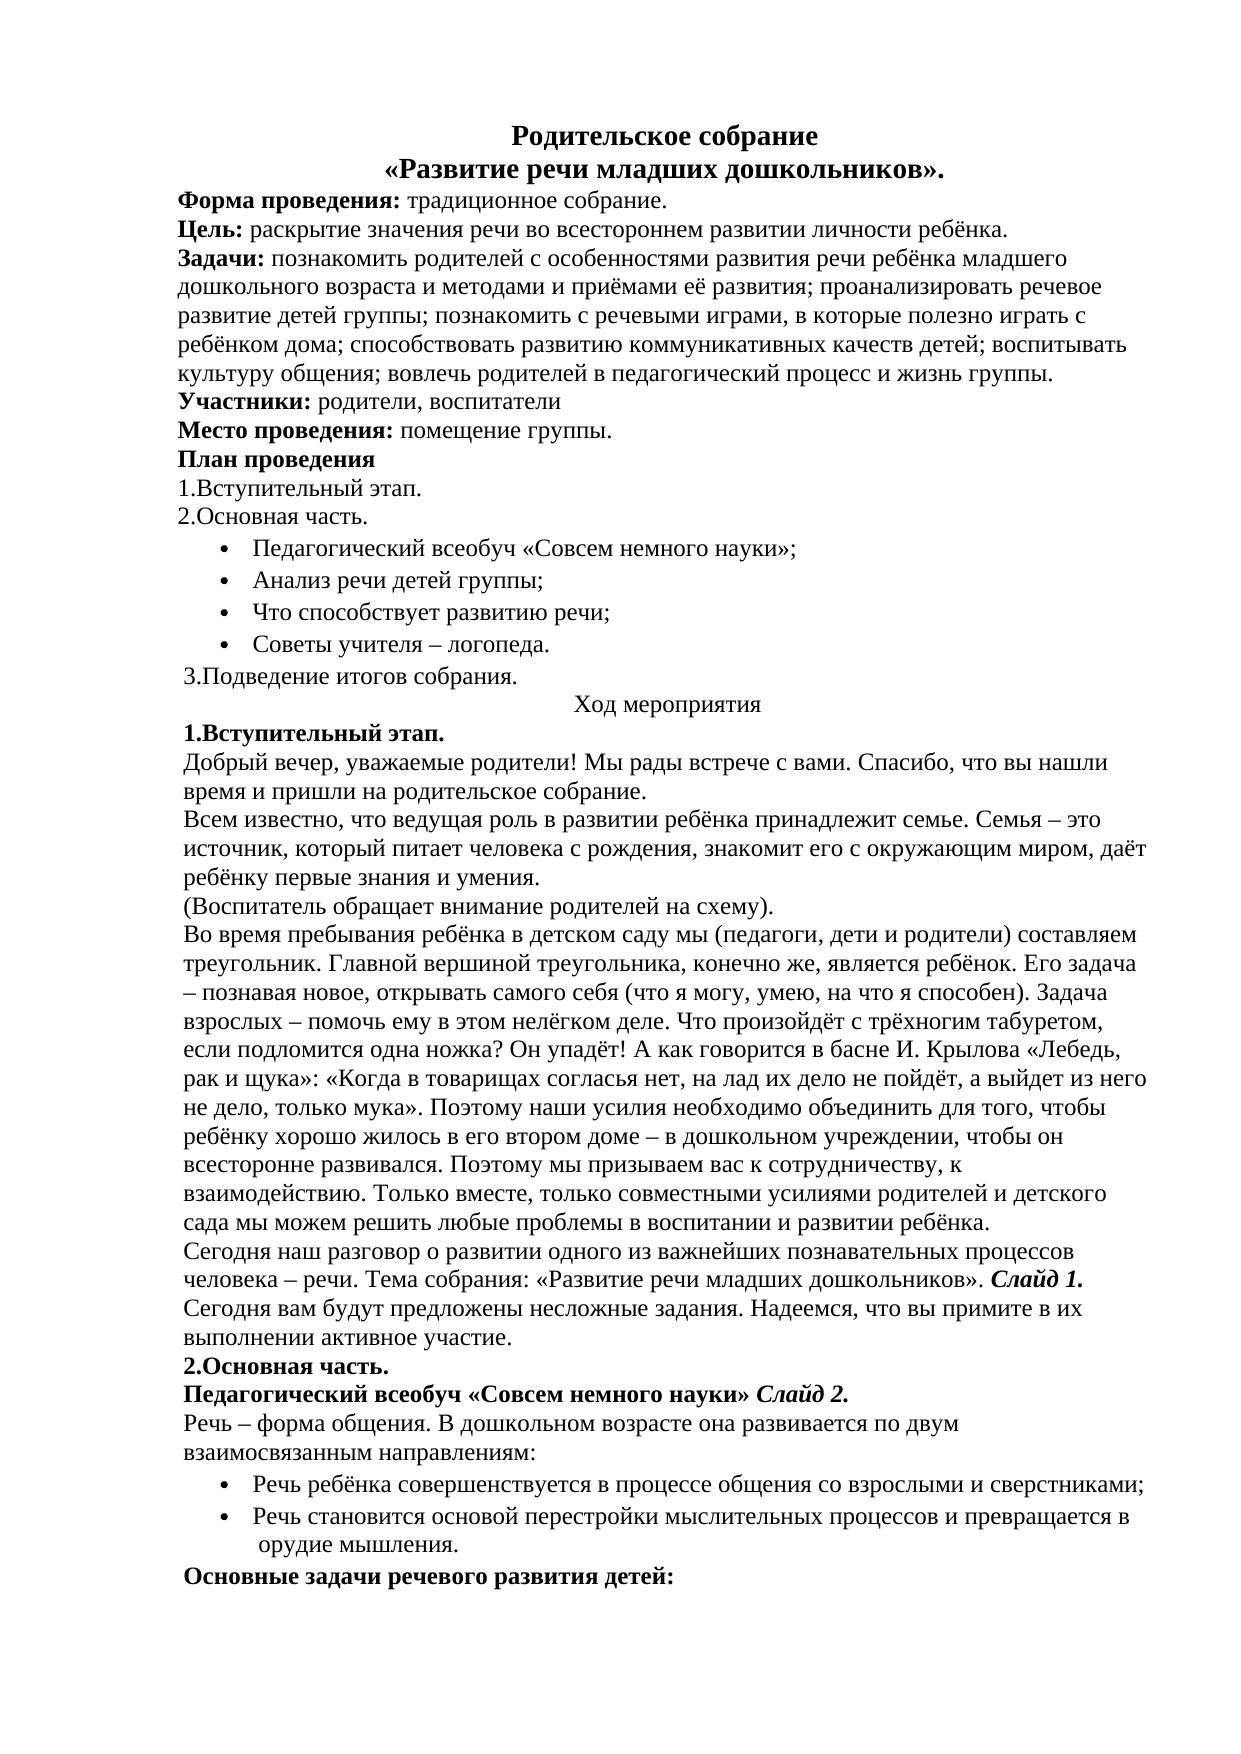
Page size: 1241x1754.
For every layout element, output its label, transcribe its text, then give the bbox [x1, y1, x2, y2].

text 1.Вступительный этап. [177, 473, 1152, 501]
text Ход мероприятия [183, 689, 1152, 718]
text Добрый вечер, уважаемые родители! Мы рады встрече с вами. Спасибо, что вы нашли время и пришли на родительское собрание. [183, 747, 1152, 804]
text Место проведения: помещение группы. [177, 415, 1152, 444]
text Задачи: познакомить родителей с особенностями развития речи ребёнка младшего дошкольного возраста и методами и приёмами её развития; проанализировать речевое развитие детей группы; познакомить с речевыми играми, в которые полезно играть с ребёнком дома; способствовать развитию коммуникативных качеств детей; воспитывать культуру общения; вовлечь родителей в педагогический процесс и жизнь группы. [177, 243, 1152, 386]
text «Развитие речи младших дошкольников». [177, 152, 1152, 185]
list Речь ребёнка совершенствуется в процессе общения со взрослыми и сверстниками; [221, 1469, 1152, 1498]
text 2.Основная часть. [183, 1351, 1152, 1379]
text Педагогический всеобуч «Совсем немного науки» Слайд 2. [183, 1379, 1152, 1408]
text Сегодня наш разговор о развитии одного из важнейших познавательных процессов человека – речи. Тема собрания: «Развитие речи младших дошкольников». Слайд 1. [183, 1236, 1152, 1293]
text 3.Подведение итогов собрания. [183, 661, 1152, 689]
text Родительское собрание [177, 118, 1152, 152]
list Что способствует развитию речи; [221, 597, 1152, 626]
text Во время пребывания ребёнка в детском саду мы (педагоги, дети и родители) составляем треугольник. Главной вершиной треугольника, конечно же, является ребёнок. Его задача – познавая новое, открывать самого себя (что я могу, умею, на что я способен). Задача взрослых – помочь ему в этом нелёгком деле. Что произойдёт с трёхногим табуретом, если подломится одна ножка? Он упадёт! А как говорится в басне И. Крылова «Лебедь, рак и щука»: «Когда в товарищах согласья нет, на лад их дело не пойдёт, а выйдет из него не дело, только мука». Поэтому наши усилия необходимо объединить для того, чтобы ребёнку хорошо жилось в его втором доме – в дошкольном учреждении, чтобы он всесторонне развивался. Поэтому мы призываем вас к сотрудничеству, к взаимодействию. Только вместе, только совместными усилиями родителей и детского сада мы можем решить любые проблемы в воспитании и развитии ребёнка. [183, 919, 1152, 1236]
text 2.Основная часть. [177, 501, 1152, 530]
text Участники: родители, воспитатели [177, 386, 1152, 415]
text Речь – форма общения. В дошкольном возрасте она развивается по двум взаимосвязанным направлениям: [183, 1408, 1152, 1466]
text Основные задачи речевого развития детей: [183, 1561, 1152, 1590]
text Всем известно, что ведущая роль в развитии ребёнка принадлежит семье. Семья – это источник, который питает человека с рождения, знакомит его с окружающим миром, даёт ребёнку первые знания и умения. [183, 804, 1152, 891]
text Сегодня вам будут предложены несложные задания. Надеемся, что вы примите в их выполнении активное участие. [183, 1293, 1152, 1351]
list Речь становится основой перестройки мыслительных процессов и превращается в орудие мышления. [221, 1501, 1152, 1558]
text Цель: раскрытие значения речи во всестороннем развитии личности ребёнка. [177, 214, 1152, 243]
text План проведения [177, 444, 1152, 473]
text Форма проведения: традиционное собрание. [177, 185, 1152, 214]
text (Воспитатель обращает внимание родителей на схему). [183, 891, 1152, 919]
list Советы учителя – логопеда. [221, 629, 1152, 658]
list Педагогический всеобуч «Совсем немного науки»; [221, 533, 1152, 562]
text 1.Вступительный этап. [183, 718, 1152, 747]
list Анализ речи детей группы; [221, 565, 1152, 594]
